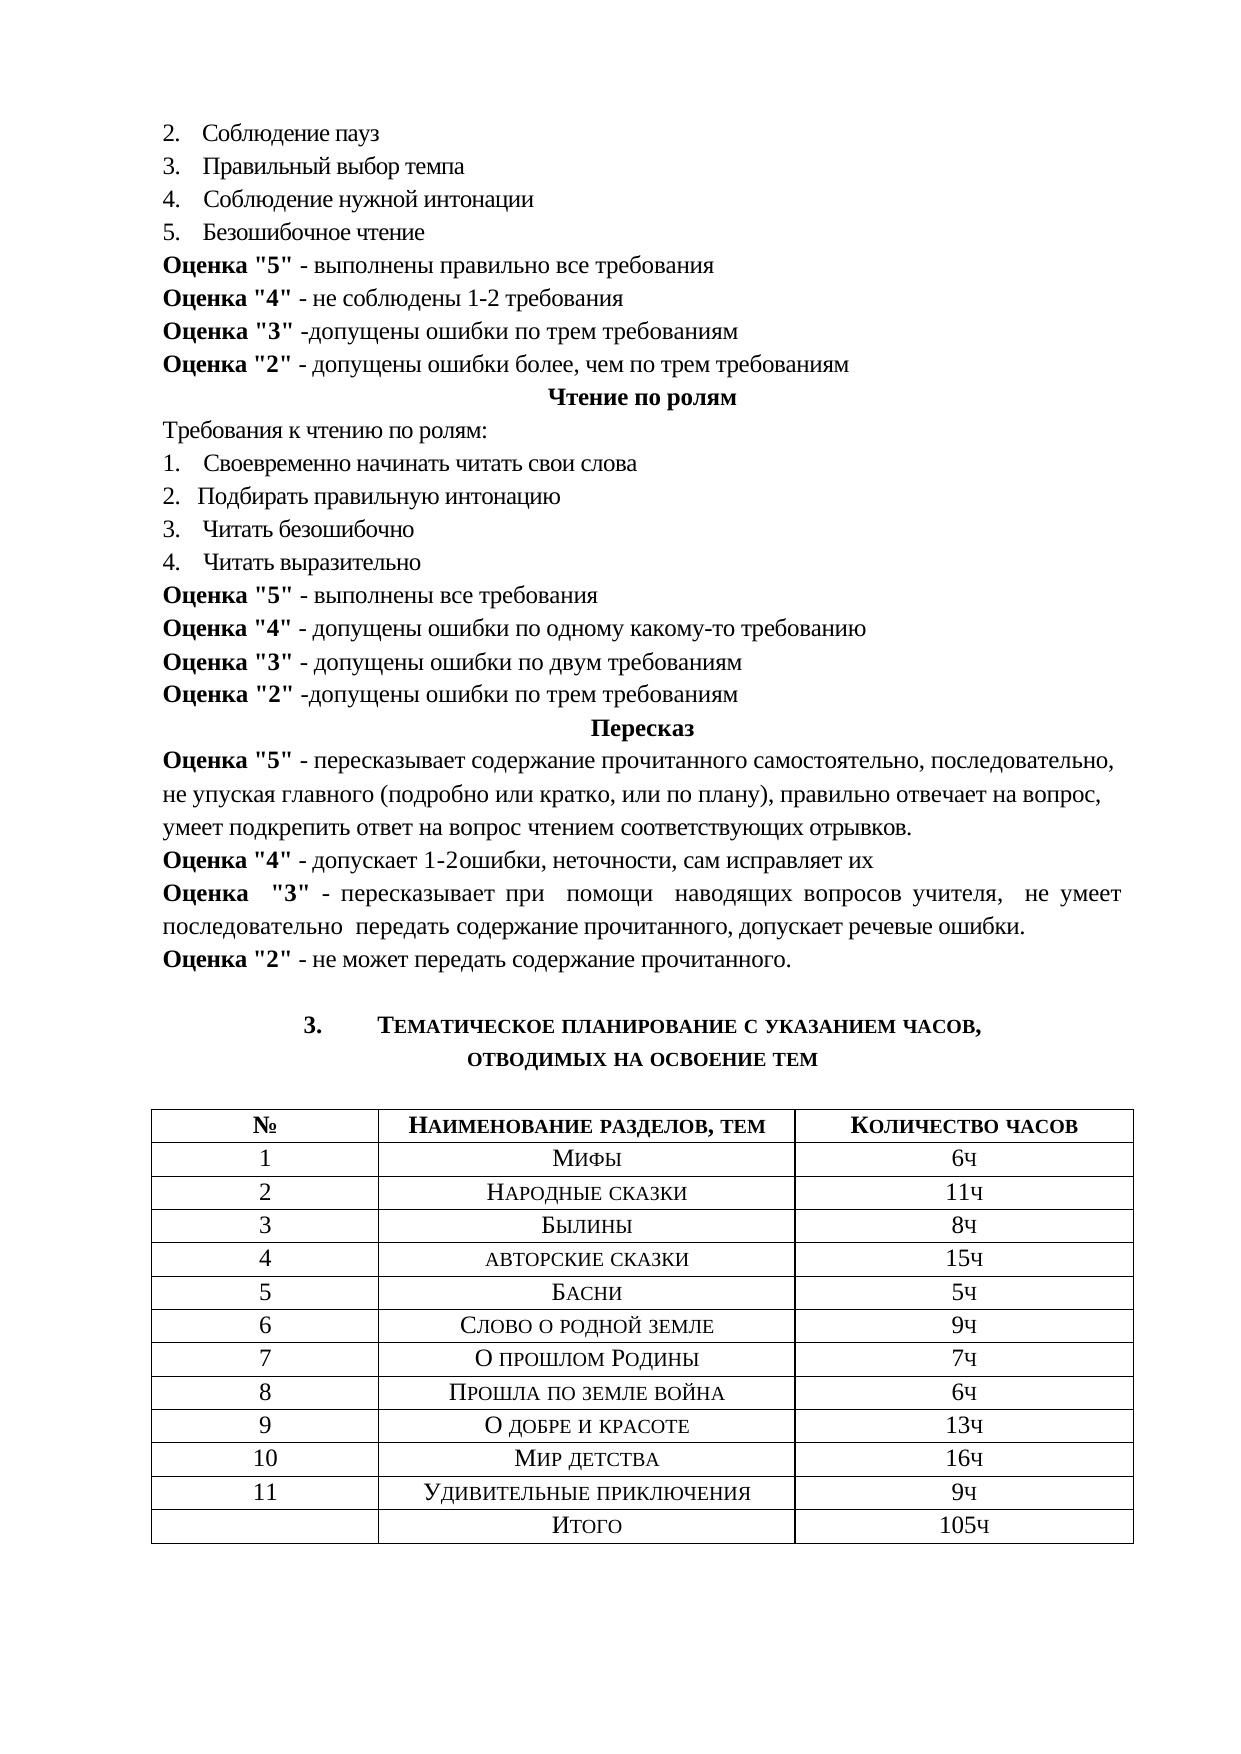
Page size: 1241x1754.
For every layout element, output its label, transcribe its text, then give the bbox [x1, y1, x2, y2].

text Оценка "3" - допущены ошибки по двум требованиям [162, 647, 1122, 675]
text 2. Соблюдение пауз [162, 118, 1122, 147]
text Оценка "4" - допускает 1-2ошибки, неточности, сам исправляет их [162, 845, 1122, 873]
text 5. Безошибочное чтение [162, 217, 1122, 246]
table_cell 4 [152, 1243, 378, 1276]
table_cell 11 [152, 1477, 378, 1509]
table_cell 9ч [796, 1310, 1133, 1342]
table_cell 13ч [796, 1410, 1133, 1442]
text 3. Читать безошибочно [162, 514, 1122, 543]
text 2. Подбирать правильную интонацию [162, 481, 1122, 510]
table_cell 5ч [796, 1277, 1133, 1309]
table_cell авторские сказки [379, 1243, 794, 1276]
text Требования к чтению по ролям: [162, 415, 1122, 444]
text Чтение по ролям [162, 382, 1122, 411]
table_cell Слово о родной земле [379, 1310, 794, 1342]
text 4. Читать выразительно [162, 547, 1122, 576]
table_cell 11ч [796, 1177, 1133, 1209]
table_cell 8 [152, 1377, 378, 1409]
table_cell [152, 1510, 378, 1543]
text Оценка "3" -допущены ошибки по трем требованиям [162, 316, 1122, 345]
table_cell 15ч [796, 1243, 1133, 1276]
table_cell 10 [152, 1443, 378, 1476]
text 3. Правильный выбор темпа [162, 151, 1122, 180]
text Оценка "2" - допущены ошибки более, чем по трем требованиям [162, 349, 1122, 378]
table_cell Басни [379, 1277, 794, 1309]
text 4. Соблюдение нужной интонации [162, 184, 1122, 213]
text Пересказ [162, 713, 1122, 741]
table_cell Мир детства [379, 1443, 794, 1476]
table_cell Народные сказки [379, 1177, 794, 1209]
table_cell 105ч [796, 1510, 1133, 1543]
table_cell 5 [152, 1277, 378, 1309]
table_cell Прошла по земле война [379, 1377, 794, 1409]
table_cell 9ч [796, 1477, 1133, 1509]
text Оценка "5" - выполнены правильно все требования [162, 250, 1122, 279]
table_cell 8ч [796, 1210, 1133, 1242]
text 1. Своевременно начинать читать свои слова [162, 448, 1122, 477]
list Тематическое планирование с указанием часов, [162, 1010, 1122, 1038]
text Оценка "2" -допущены ошибки по трем требованиям [162, 679, 1122, 708]
table_header № [152, 1110, 378, 1142]
table_header Количество часов [796, 1110, 1133, 1142]
text Оценка "5" - пересказывает содержание прочитанного самостоятельно, последовательно, не упуская главного (подробно или кратко, или по плану), правильно отвечает на вопрос, умеет подкрепить ответ на вопрос чтением соответствующих отрывков. [162, 746, 1122, 840]
text Оценка "4" - не соблюдены 1-2 требования [162, 283, 1122, 312]
text Оценка "3" - пересказывает при помощи наводящих вопросов учителя, не умеет последовательно передать содержание прочитанного, допускает речевые ошибки. [162, 878, 1122, 939]
table_cell 3 [152, 1210, 378, 1242]
text Оценка "4" - допущены ошибки по одному какому-то требованию [162, 613, 1122, 642]
table_header Наименование разделов, тем [379, 1110, 794, 1142]
table_cell 7ч [796, 1343, 1133, 1376]
table_cell Итого [379, 1510, 794, 1543]
table_cell 7 [152, 1343, 378, 1376]
text Оценка "2" - не может передать содержание прочитанного. [162, 944, 1122, 972]
table_cell Былины [379, 1210, 794, 1242]
text отводимых на освоение тем [162, 1043, 1122, 1072]
table_cell О добре и красоте [379, 1410, 794, 1442]
table_cell 2 [152, 1177, 378, 1209]
table_cell 6 [152, 1310, 378, 1342]
table_cell 6ч [796, 1143, 1133, 1176]
table_cell 9 [152, 1410, 378, 1442]
table_cell Мифы [379, 1143, 794, 1176]
table_cell Удивительные приключения [379, 1477, 794, 1509]
table_cell О прошлом Родины [379, 1343, 794, 1376]
table_cell 6ч [796, 1377, 1133, 1409]
table_cell 16ч [796, 1443, 1133, 1476]
text Оценка "5" - выполнены все требования [162, 581, 1122, 609]
table_cell 1 [152, 1143, 378, 1176]
